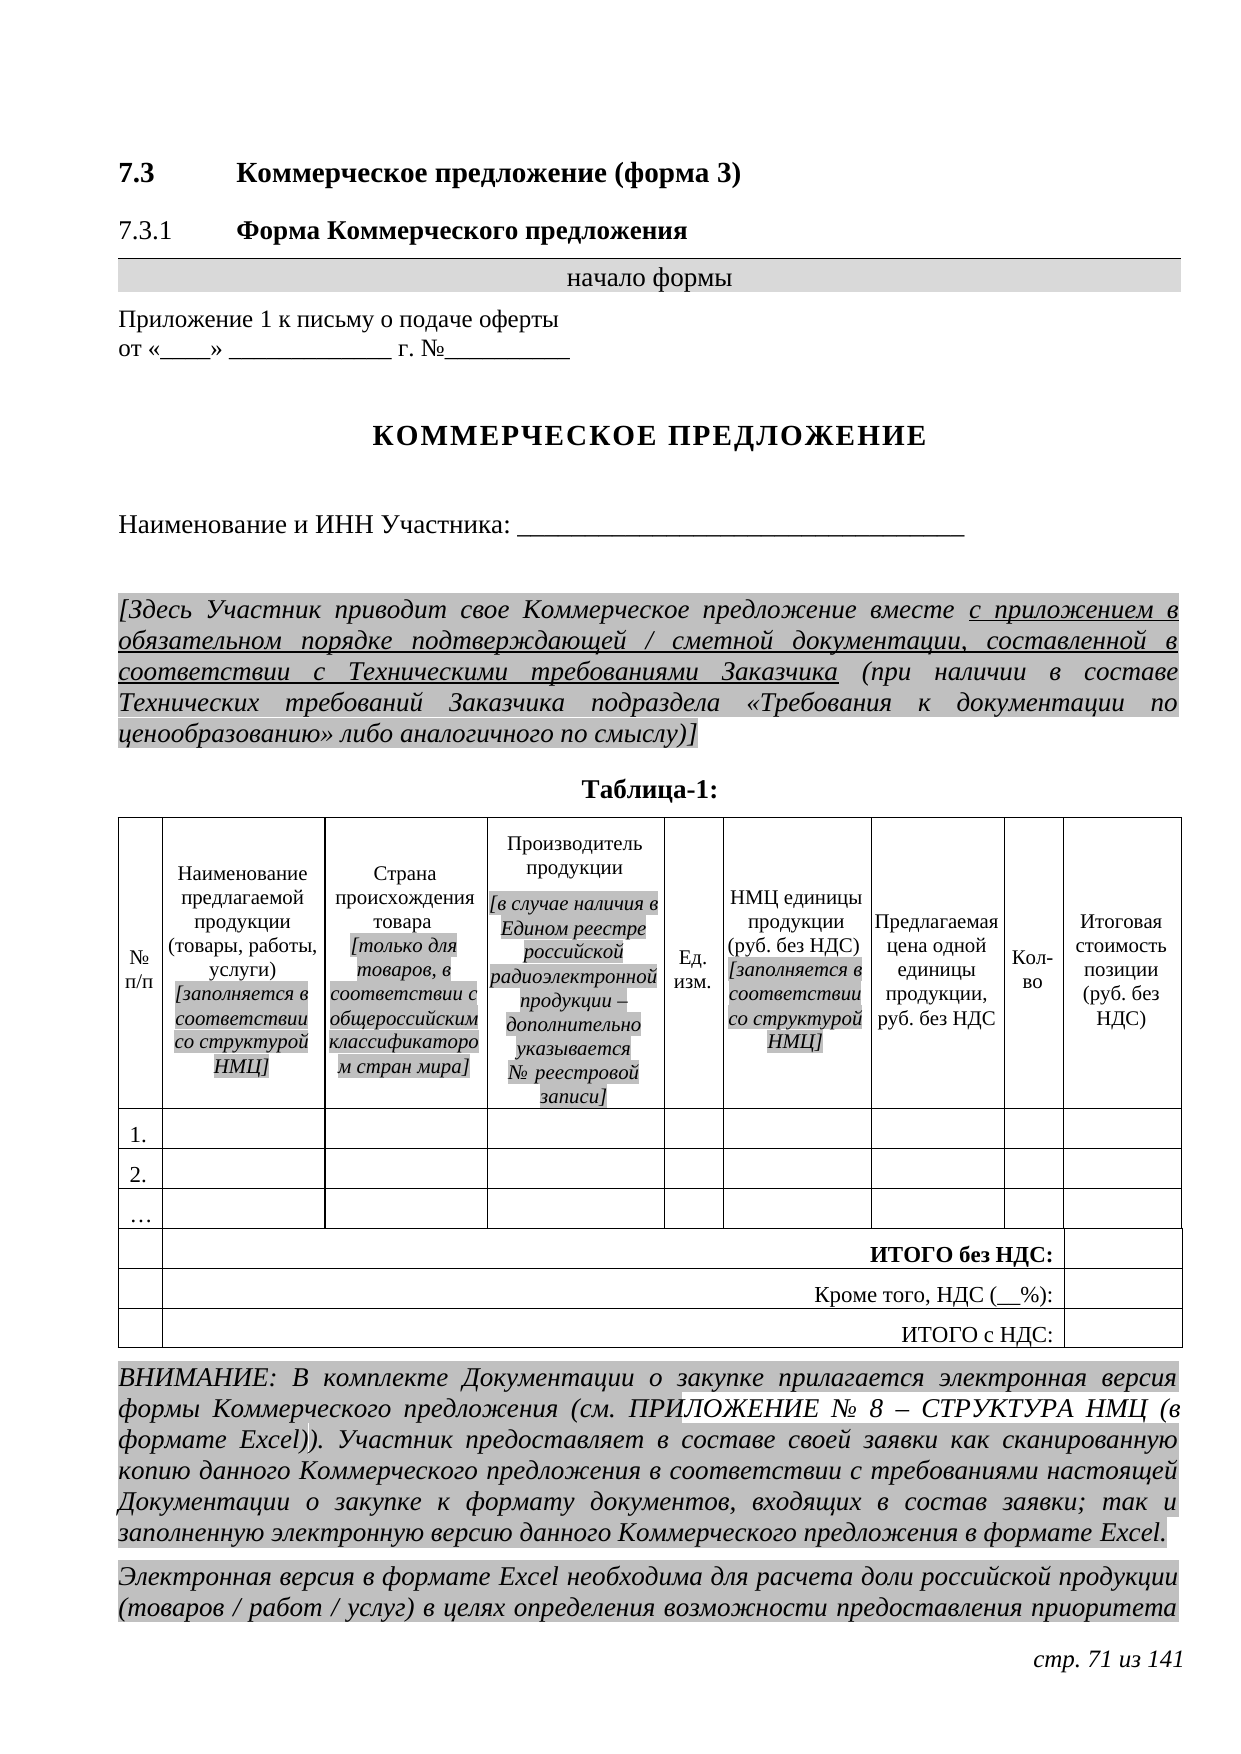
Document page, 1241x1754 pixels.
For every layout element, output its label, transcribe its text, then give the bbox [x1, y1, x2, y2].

table_cell [163, 1109, 324, 1148]
table_cell [665, 1109, 723, 1148]
text Приложение 1 к письму о подаче оферты от «____» _____________ г. №__________ [118, 304, 1181, 362]
table_cell [163, 1189, 324, 1228]
table_header Кол-во [1005, 818, 1063, 1108]
table_cell ИТОГО без НДС: [163, 1229, 1064, 1267]
table_cell [1005, 1109, 1063, 1148]
table_header Ед. изм. [665, 818, 723, 1108]
table_cell [665, 1189, 723, 1228]
table_cell [163, 1149, 324, 1188]
text начало формы [118, 259, 1181, 292]
table_header Наименование предлагаемой продукции (товары, работы, услуги) [заполняется в соответствии со структурой НМЦ] [163, 818, 324, 1108]
table_cell … [119, 1189, 162, 1228]
table_cell [488, 1189, 664, 1228]
table_cell [1005, 1189, 1063, 1228]
table_header НМЦ единицы продукции (руб. без НДС) [заполняется в соответствии со структурой НМЦ] [724, 818, 871, 1108]
table_cell [1065, 1229, 1182, 1267]
text [Здесь Участник приводит свое Коммерческое предложение вместе с приложением в обязательном порядке подтверждающей / сметной документации, составленной в соответствии с Техническими требованиями Заказчика (при наличии в составе Технических требований Заказчика подраздела «Требования к документации по ценообразованию» либо аналогичного по смыслу)] [118, 593, 1181, 748]
table_cell ИТОГО с НДС: [163, 1309, 1064, 1347]
table_cell [488, 1149, 664, 1188]
text ВНИМАНИЕ: В комплекте Документации о закупке прилагается электронная версия формы Коммерческого предложения (см. ПРИЛОЖЕНИЕ № 8 – СТРУКТУРА НМЦ (в формате Excel)). Участник предоставляет в составе своей заявки как сканированную копию данного Коммерческого предложения в соответствии с требованиями настоящей Документации о закупке к формату документов, входящих в состав заявки; так и заполненную электронную версию данного Коммерческого предложения в формате Excel. [682, 1361, 1181, 1548]
text Наименование и ИНН Участника: _________________________________ [118, 508, 1181, 539]
table_header Производитель продукции [в случае наличия в Едином реестре российской радиоэлектронной продукции – дополнительно указывается № реестровой записи] [488, 818, 664, 1108]
table_cell [724, 1149, 871, 1188]
table_cell [1064, 1149, 1181, 1188]
table_cell [724, 1189, 871, 1228]
table_cell [665, 1149, 723, 1188]
table_cell [119, 1229, 162, 1267]
table_header Предлагаемая цена одной единицы продукции, руб. без НДС [872, 818, 1004, 1108]
table_cell [1065, 1309, 1182, 1347]
subtitle Коммерческое предложение (форма 3) [118, 156, 1181, 189]
table_cell [326, 1109, 487, 1148]
table_cell [872, 1109, 1004, 1148]
table_cell [872, 1189, 1004, 1228]
table_cell [488, 1109, 664, 1148]
table_header Страна происхождения товара [только для товаров, в соответствии с общероссийским классификатором стран мира] [326, 818, 487, 1108]
table_cell 2. [119, 1149, 162, 1188]
table_cell [1065, 1269, 1182, 1307]
table_cell [1064, 1189, 1181, 1228]
text Коммерческое предложение [118, 418, 1181, 452]
list Форма Коммерческого предложения [118, 214, 1181, 245]
table_cell [1005, 1149, 1063, 1188]
table_header Итоговая стоимость позиции (руб. без НДС) [1064, 818, 1181, 1108]
table_cell [119, 1309, 162, 1347]
text Таблица-1: [118, 773, 1181, 805]
table_header № п/п [119, 818, 162, 1108]
table_cell 1. [119, 1109, 162, 1148]
table_cell [872, 1149, 1004, 1188]
table_cell [326, 1149, 487, 1188]
table_cell [326, 1189, 487, 1228]
table_cell [1064, 1109, 1181, 1148]
table_cell Кроме того, НДС (__%): [163, 1269, 1064, 1307]
table_cell [119, 1269, 162, 1307]
table_cell [724, 1109, 871, 1148]
